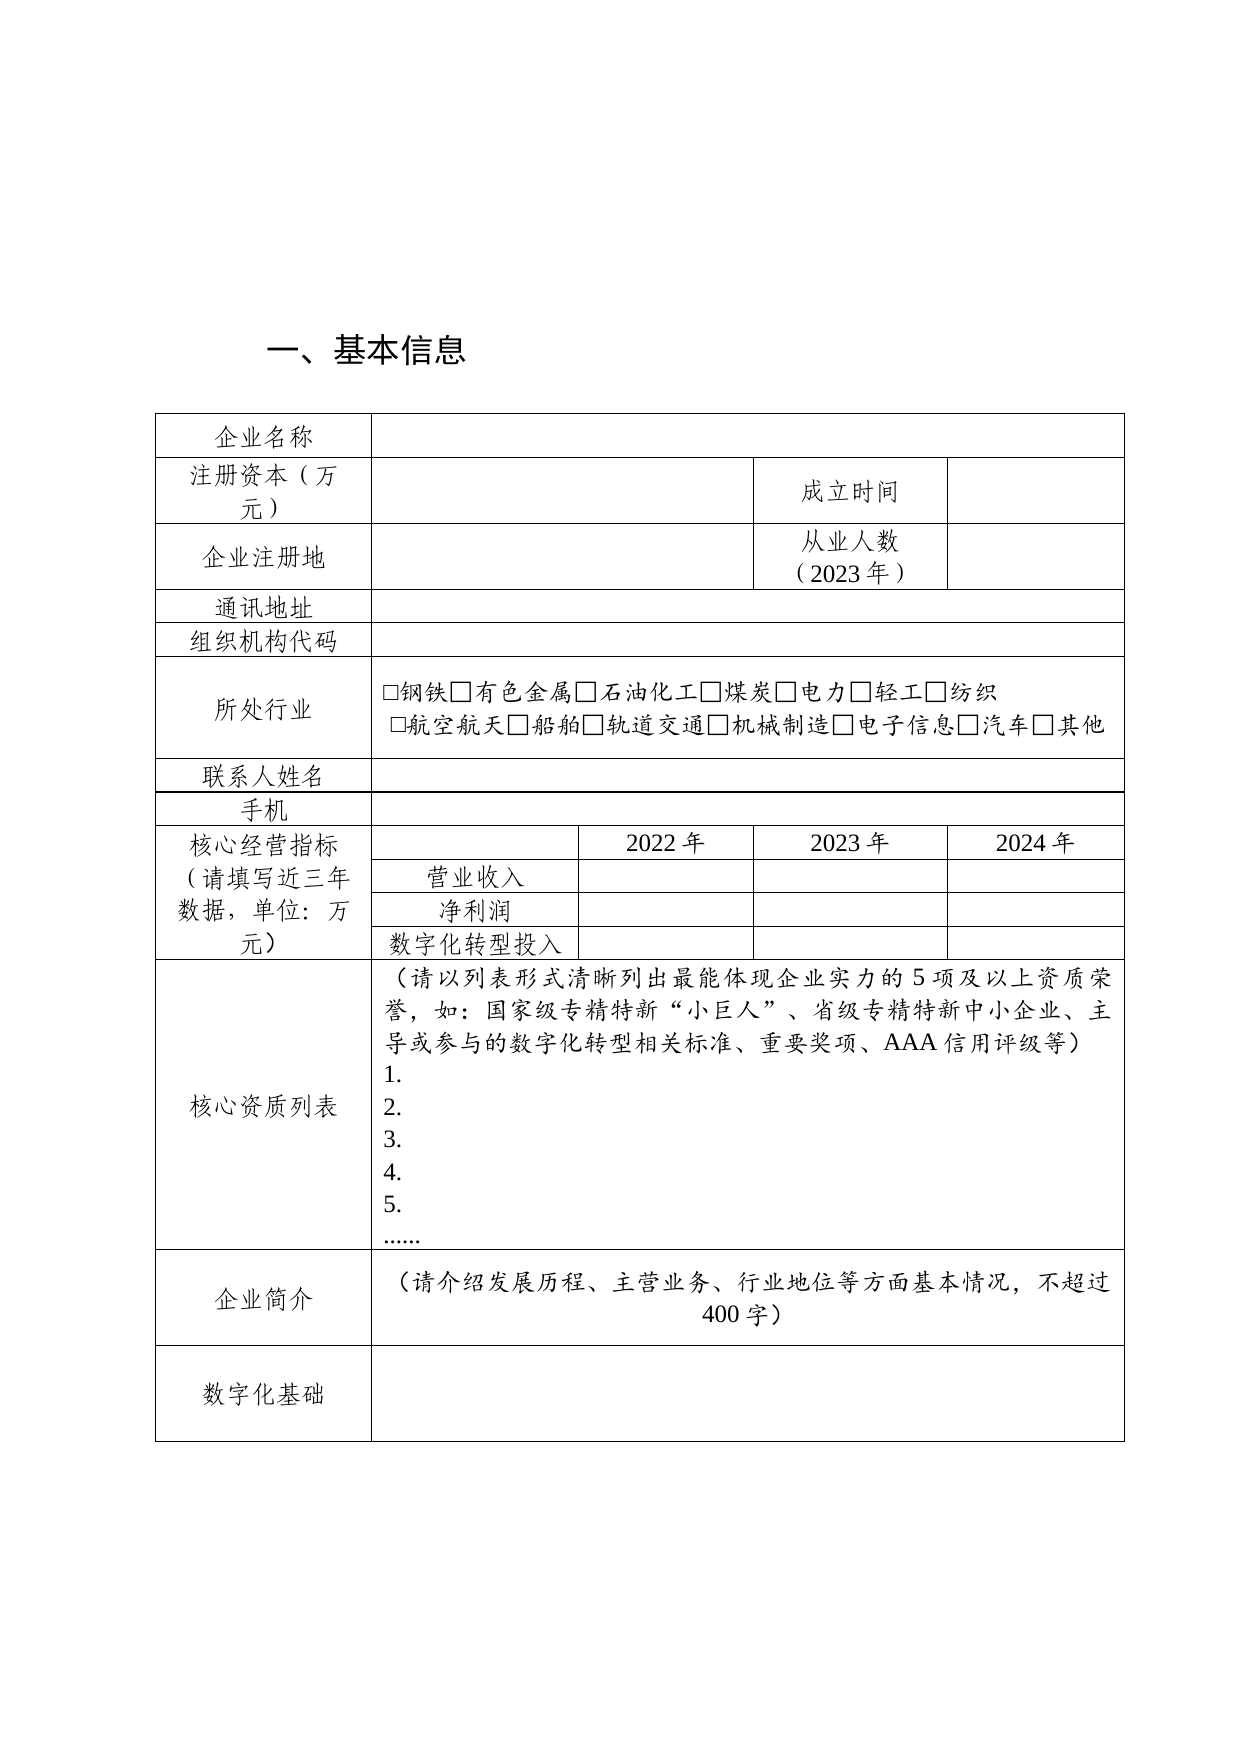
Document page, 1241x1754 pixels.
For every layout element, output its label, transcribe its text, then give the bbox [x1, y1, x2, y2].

table_cell [372, 524, 753, 589]
table_cell 手机 [156, 793, 371, 825]
table_cell □钢铁□有色金属□石油化工□煤炭□电力□轻工□纺织 □航空航天□船舶□轨道交通□机械制造□电子信息□汽车□其他 [372, 657, 1124, 758]
table_cell [948, 524, 1124, 589]
table_cell [372, 458, 753, 523]
table_cell 数字化基础 [156, 1346, 371, 1441]
table_cell [372, 793, 1124, 825]
table_cell 组织机构代码 [156, 623, 371, 656]
table_header [372, 414, 1124, 457]
table_cell 核心经营指标（请填写近三年数据，单位：万元） [156, 826, 371, 959]
table_cell 营业收入 [372, 860, 578, 892]
table_cell 2024年 [948, 826, 1124, 858]
table_cell [948, 860, 1124, 892]
table_cell [372, 759, 1124, 791]
table_cell 成立时间 [754, 458, 947, 523]
table_cell 企业注册地 [156, 524, 371, 589]
table_cell （请以列表形式清晰列出最能体现企业实力的5项及以上资质荣誉，如：国家级专精特新“小巨人”、省级专精特新中小企业、主导或参与的数字化转型相关标准、重要奖项、AAA信用评级等） 1. 2. 3. 4. 5. ...... [372, 960, 1124, 1249]
table_cell [948, 458, 1124, 523]
table_cell [372, 623, 1124, 656]
subtitle 一、基本信息 [187, 315, 1053, 380]
table_cell [372, 590, 1124, 622]
table_cell [948, 893, 1124, 926]
table_cell 2022年 [579, 826, 753, 858]
table_cell [579, 927, 753, 959]
table_cell 注册资本（万元） [156, 458, 371, 523]
table_cell （请介绍发展历程、主营业务、行业地位等方面基本情况，不超过400字） [372, 1250, 1124, 1345]
table_cell [579, 860, 753, 892]
table_cell 核心资质列表 [156, 960, 371, 1249]
table_cell [754, 893, 947, 926]
table_cell 净利润 [372, 893, 578, 926]
table_cell [754, 927, 947, 959]
table_cell [372, 826, 578, 858]
table_cell [372, 1346, 1124, 1441]
table_cell [948, 927, 1124, 959]
table_cell [754, 860, 947, 892]
table_header 企业名称 [156, 414, 371, 457]
table_cell [579, 893, 753, 926]
table_cell 所处行业 [156, 657, 371, 758]
table_cell 联系人姓名 [156, 759, 371, 791]
table_cell 2023年 [754, 826, 947, 858]
table_cell 企业简介 [156, 1250, 371, 1345]
table_cell 从业人数 （2023年） [754, 524, 947, 589]
table_cell 通讯地址 [156, 590, 371, 622]
table_cell 数字化转型投入 [372, 927, 578, 959]
